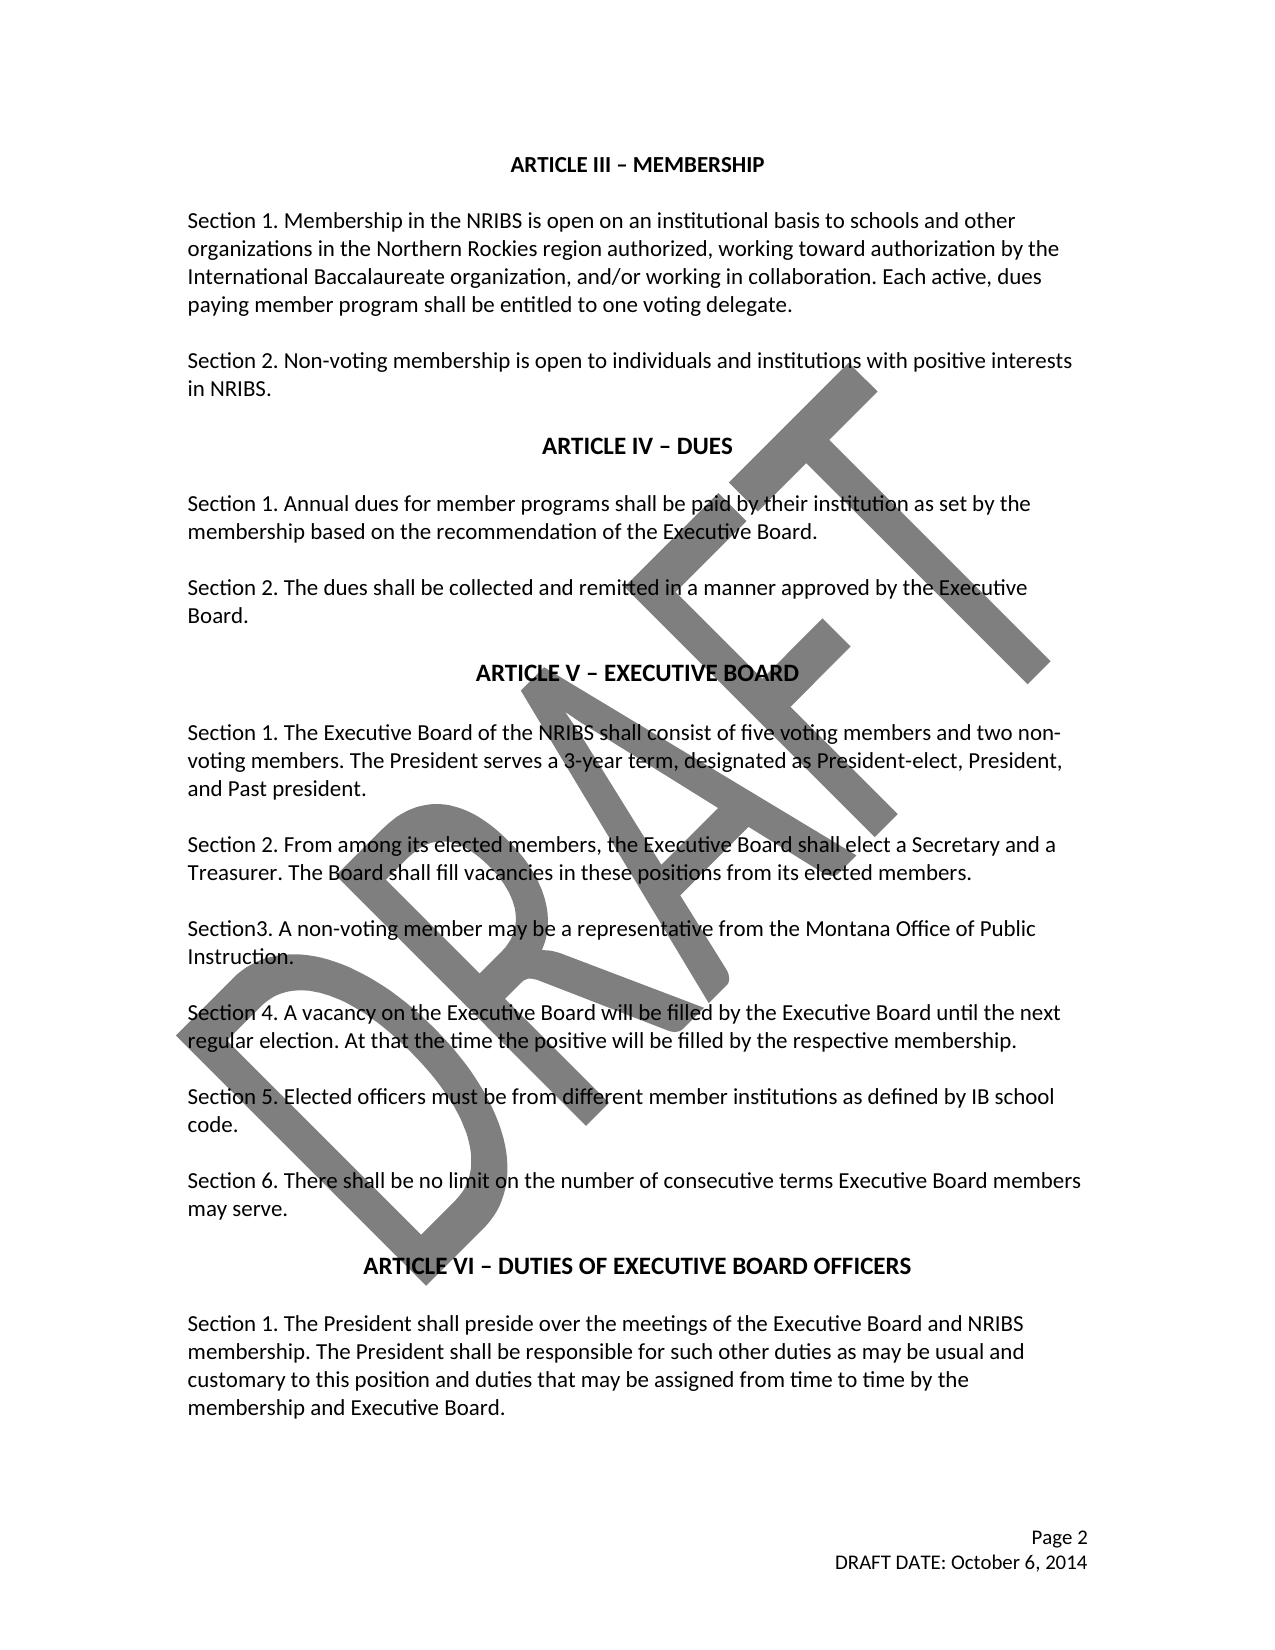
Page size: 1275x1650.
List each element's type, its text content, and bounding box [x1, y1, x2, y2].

text ARTICLE IV – DUES [187, 430, 1087, 461]
text ARTICLE V – EXECUTIVE BOARD [187, 657, 1087, 687]
text Section 1. The President shall preside over the meetings of the Executive Board and NRIBS membership. The President shall be responsible for such other duties as may be usual and customary to this position and duties that may be assigned from time to time by the membership and Executive Board. [187, 1309, 1087, 1421]
text Section 2. Non-voting membership is open to individuals and institutions with positive interests in NRIBS. [187, 346, 1087, 402]
text Section 6. There shall be no limit on the number of consecutive terms Executive Board members may serve. [187, 1166, 1087, 1222]
text Section 2. From among its elected members, the Executive Board shall elect a Secretary and a Treasurer. The Board shall fill vacancies in these positions from its elected members. [187, 830, 1087, 886]
text Section 2. The dues shall be collected and remitted in a manner approved by the Executive Board. [187, 573, 1087, 629]
text Section 1. The Executive Board of the NRIBS shall consist of five voting members and two non-voting members. The President serves a 3-year term, designated as President-elect, President, and Past president. [187, 718, 1087, 802]
text ARTICLE VI – DUTIES OF EXECUTIVE BOARD OFFICERS [187, 1250, 1087, 1281]
text Section 5. Elected officers must be from different member institutions as defined by IB school code. [187, 1082, 1087, 1138]
text Section 1. Annual dues for member programs shall be paid by their institution as set by the membership based on the recommendation of the Executive Board. [187, 489, 1087, 545]
text Section 1. Membership in the NRIBS is open on an institutional basis to schools and other organizations in the Northern Rockies region authorized, working toward authorization by the International Baccalaureate organization, and/or working in collaboration. Each active, dues paying member program shall be entitled to one voting delegate. [187, 206, 1087, 318]
text ARTICLE III – MEMBERSHIP [187, 150, 1087, 178]
text Section 4. A vacancy on the Executive Board will be filled by the Executive Board until the next regular election. At that the time the positive will be filled by the respective membership. [187, 998, 1087, 1054]
text Section3. A non-voting member may be a representative from the Montana Office of Public Instruction. [187, 914, 1087, 970]
